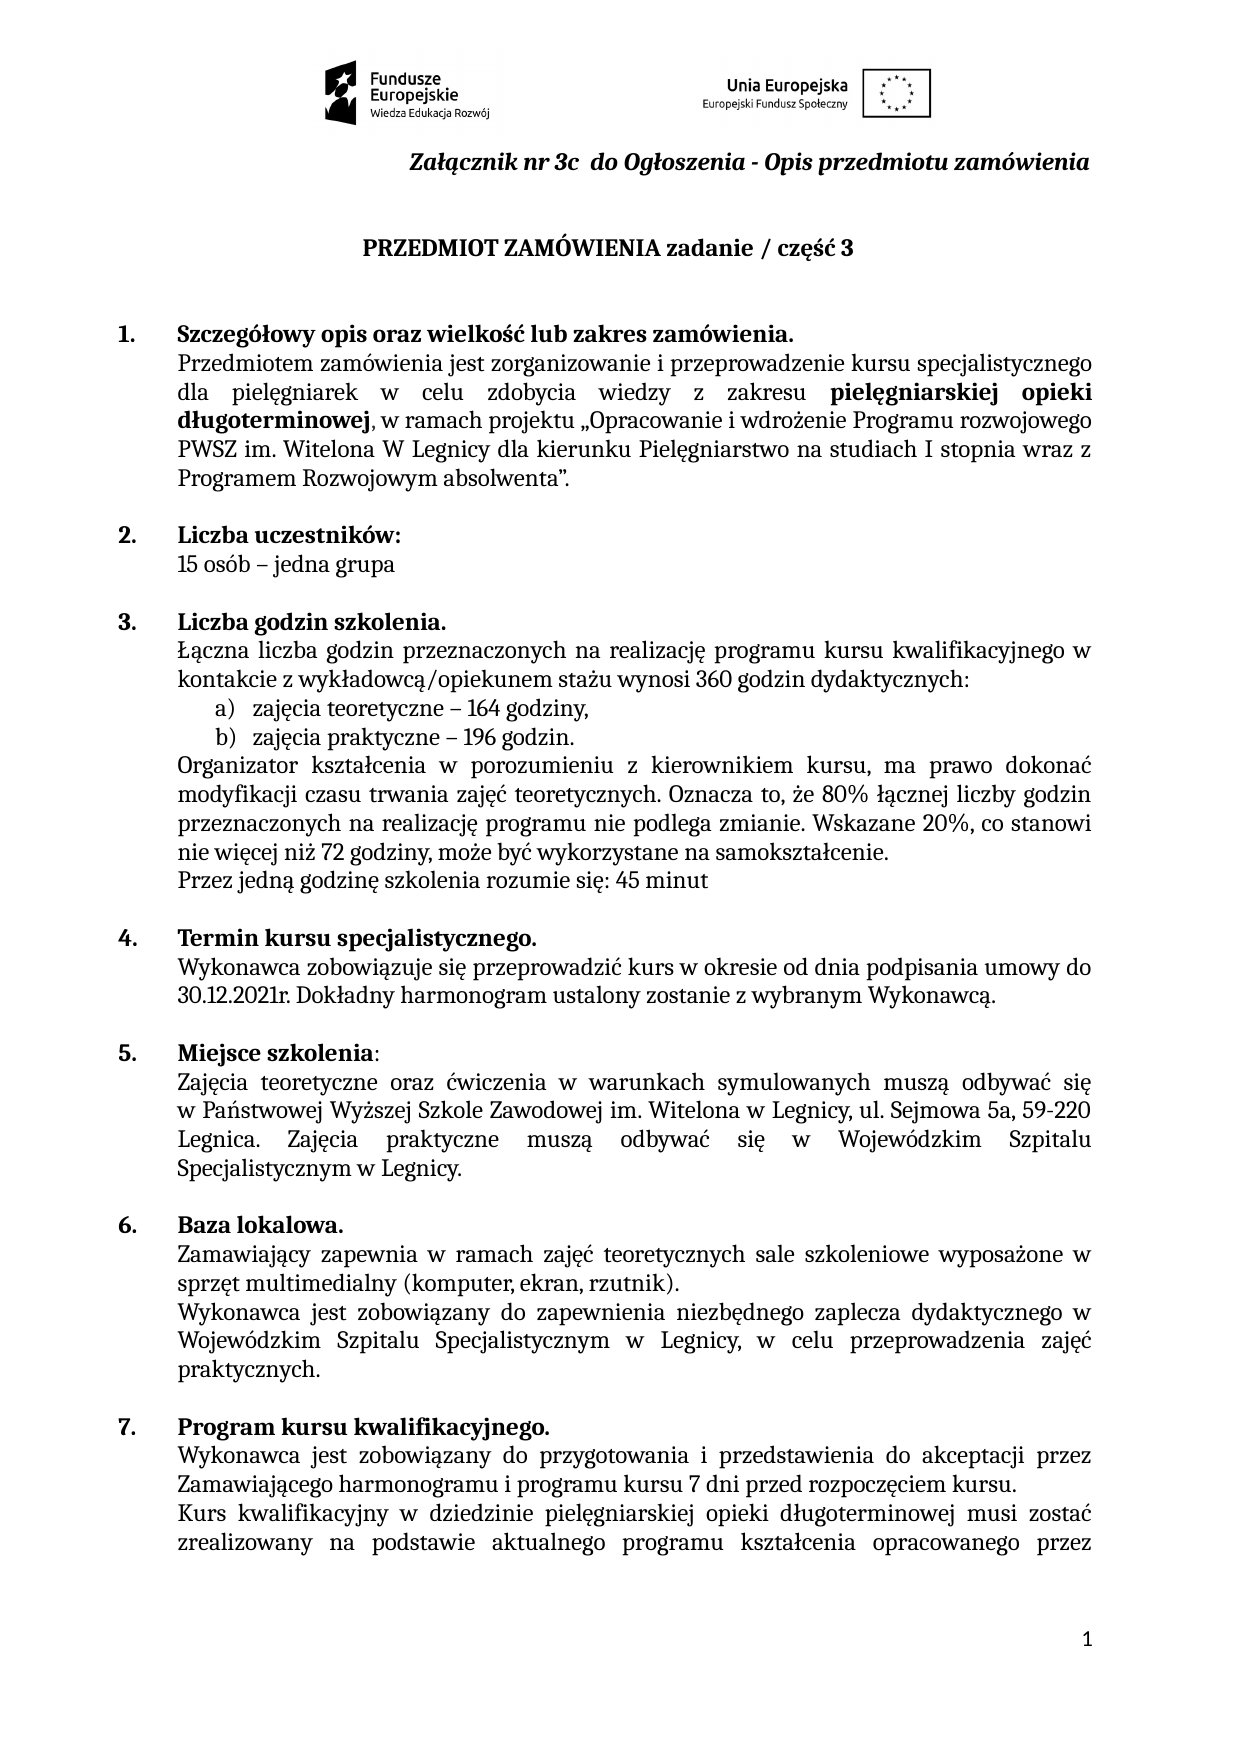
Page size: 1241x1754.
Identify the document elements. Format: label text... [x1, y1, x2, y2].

text Zamawiający zapewnia w ramach zajęć teoretycznych sale szkoleniowe wyposażone w sprzęt multimedialny (komputer, ekran, rzutnik). [177, 1240, 1093, 1298]
list Baza lokalowa. [118, 1211, 1093, 1240]
text Załącznik nr 3c do Ogłoszenia - Opis przedmiotu zamówienia [118, 148, 1093, 176]
text Łączna liczba godzin przeznaczonych na realizację programu kursu kwalifikacyjnego w kontakcie z wykładowcą/opiekunem stażu wynosi 360 godzin dydaktycznych: [177, 636, 1093, 694]
picture [688, 52, 946, 134]
text 15 osób – jedna grupa [177, 550, 1093, 579]
text Przedmiotem zamówienia jest zorganizowanie i przeprowadzenie kursu specjalistycznego dla pielęgniarek w celu zdobycia wiedzy z zakresu pielęgniarskiej opieki długoterminowej, w ramach projektu „Opracowanie i wdrożenie Programu rozwojowego PWSZ im. Witelona W Legnicy dla kierunku Pielęgniarstwo na studiach I stopnia wraz z Programem Rozwojowym absolwenta”. [177, 349, 1093, 493]
list Program kursu kwalifikacyjnego. [118, 1413, 1093, 1441]
list zajęcia praktyczne – 196 godzin. [215, 723, 1093, 751]
text PRZEDMIOT ZAMÓWIENIA zadanie / część 3 [118, 234, 1093, 263]
text Zajęcia teoretyczne oraz ćwiczenia w warunkach symulowanych muszą odbywać się w Państwowej Wyższej Szkole Zawodowej im. Witelona w Legnicy, ul. Sejmowa 5a, 59-220 Legnica. Zajęcia praktyczne muszą odbywać się w Wojewódzkim Szpitalu Specjalistycznym w Legnicy. [177, 1068, 1093, 1183]
picture [310, 44, 504, 141]
list zajęcia teoretyczne – 164 godziny, [215, 694, 1093, 723]
list Liczba godzin szkolenia. [118, 608, 1093, 636]
text Wykonawca jest zobowiązany do zapewnienia niezbędnego zaplecza dydaktycznego w Wojewódzkim Szpitalu Specjalistycznym w Legnicy, w celu przeprowadzenia zajęć praktycznych. [177, 1298, 1093, 1384]
text Przez jedną godzinę szkolenia rozumie się: 45 minut [177, 866, 1093, 895]
text Organizator kształcenia w porozumieniu z kierownikiem kursu, ma prawo dokonać modyfikacji czasu trwania zajęć teoretycznych. Oznacza to, że 80% łącznej liczby godzin przeznaczonych na realizację programu nie podlega zmianie. Wskazane 20%, co stanowi nie więcej niż 72 godziny, może być wykorzystane na samokształcenie. [177, 751, 1093, 866]
text Wykonawca zobowiązuje się przeprowadzić kurs w okresie od dnia podpisania umowy do 30.12.2021r. Dokładny harmonogram ustalony zostanie z wybranym Wykonawcą. [177, 953, 1093, 1010]
list Miejsce szkolenia: [118, 1039, 1093, 1068]
list Liczba uczestników: [118, 521, 1093, 550]
text Wykonawca jest zobowiązany do przygotowania i przedstawienia do akceptacji przez Zamawiającego harmonogramu i programu kursu 7 dni przed rozpoczęciem kursu. [177, 1441, 1093, 1499]
list Szczegółowy opis oraz wielkość lub zakres zamówienia. [118, 320, 1093, 349]
list Termin kursu specjalistycznego. [118, 924, 1093, 953]
